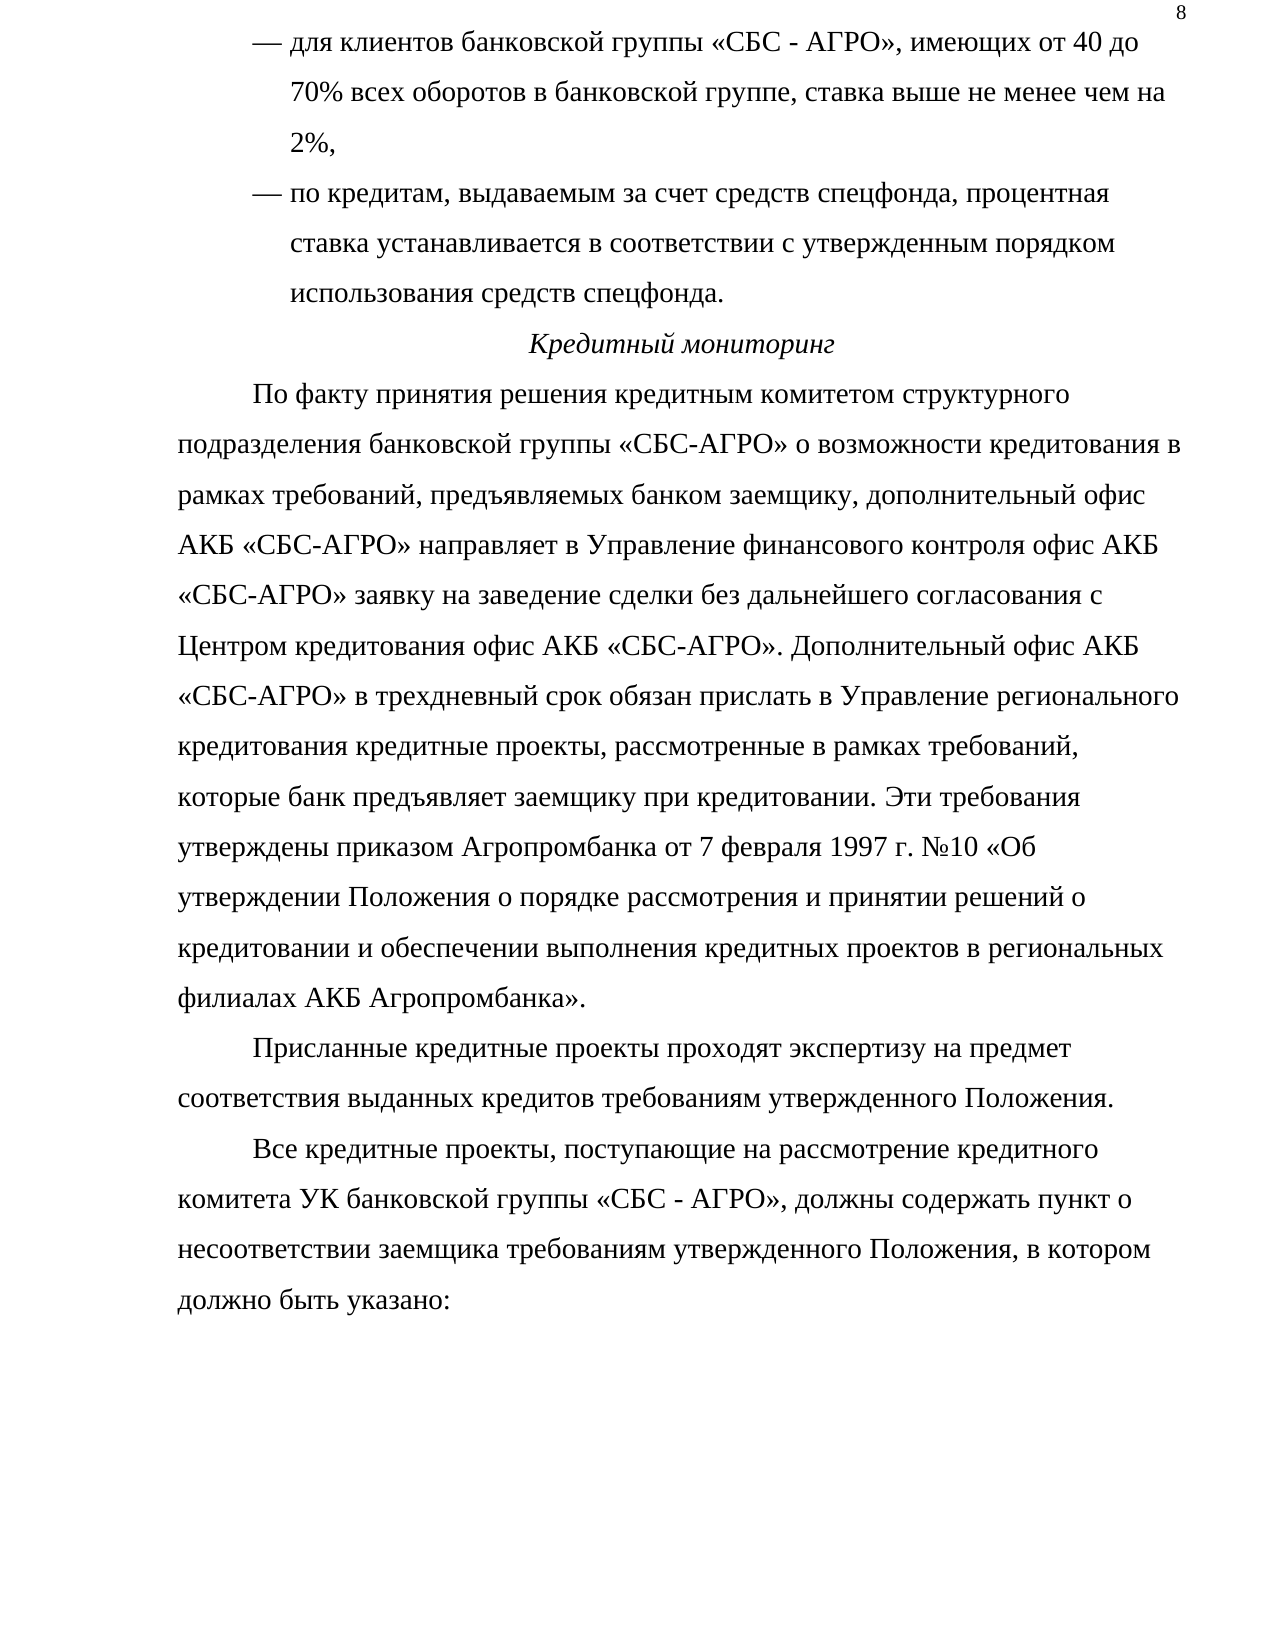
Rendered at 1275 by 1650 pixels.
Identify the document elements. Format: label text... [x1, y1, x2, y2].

text Кредитный мониторинг [177, 326, 1186, 359]
text Все кредитные проекты, поступающие на рассмотрение кредитного комитета УК банковской группы «СБС - АГРО», должны содержать пункт о несоответствии заемщика требованиям утвержденного Положения, в котором должно быть указано: [177, 1131, 1186, 1315]
text По факту принятия решения кредитным комитетом структурного подразделения банковской группы «СБС-АГРО» о возможности кредитования в рамках требований, предъявляемых банком заемщику, дополнительный офис АКБ «СБС-АГРО» направляет в Управление финансового контроля офис АКБ «СБС-АГРО» заявку на заведение сделки без дальнейшего согласования с Центром кредитования офис АКБ «СБС-АГРО». Дополнительный офис АКБ «СБС-АГРО» в трехдневный срок обязан прислать в Управление регионального кредитования кредитные проекты, рассмотренные в рамках требований, которые банк предъявляет заемщику при кредитовании. Эти требования утверждены приказом Агропромбанка от 7 февраля 1997 г. №10 «Об утверждении Положения о порядке рассмотрения и принятии решений о кредитовании и обеспечении выполнения кредитных проектов в региональных филиалах АКБ Агропромбанка». [177, 376, 1186, 1013]
list по кредитам, выдаваемым за счет средств спецфонда, процентная ставка устанавливается в соответствии с утвержденным порядком использования средств спецфонда. [252, 175, 1186, 309]
list для клиентов банковской группы «СБС - АГРО», имеющих от 40 до 70% всех оборотов в банковской группе, ставка выше не менее чем на 2%, [252, 24, 1186, 158]
text Присланные кредитные проекты проходят экспертизу на предмет соответствия выданных кредитов требованиям утвержденного Положения. [177, 1030, 1186, 1114]
